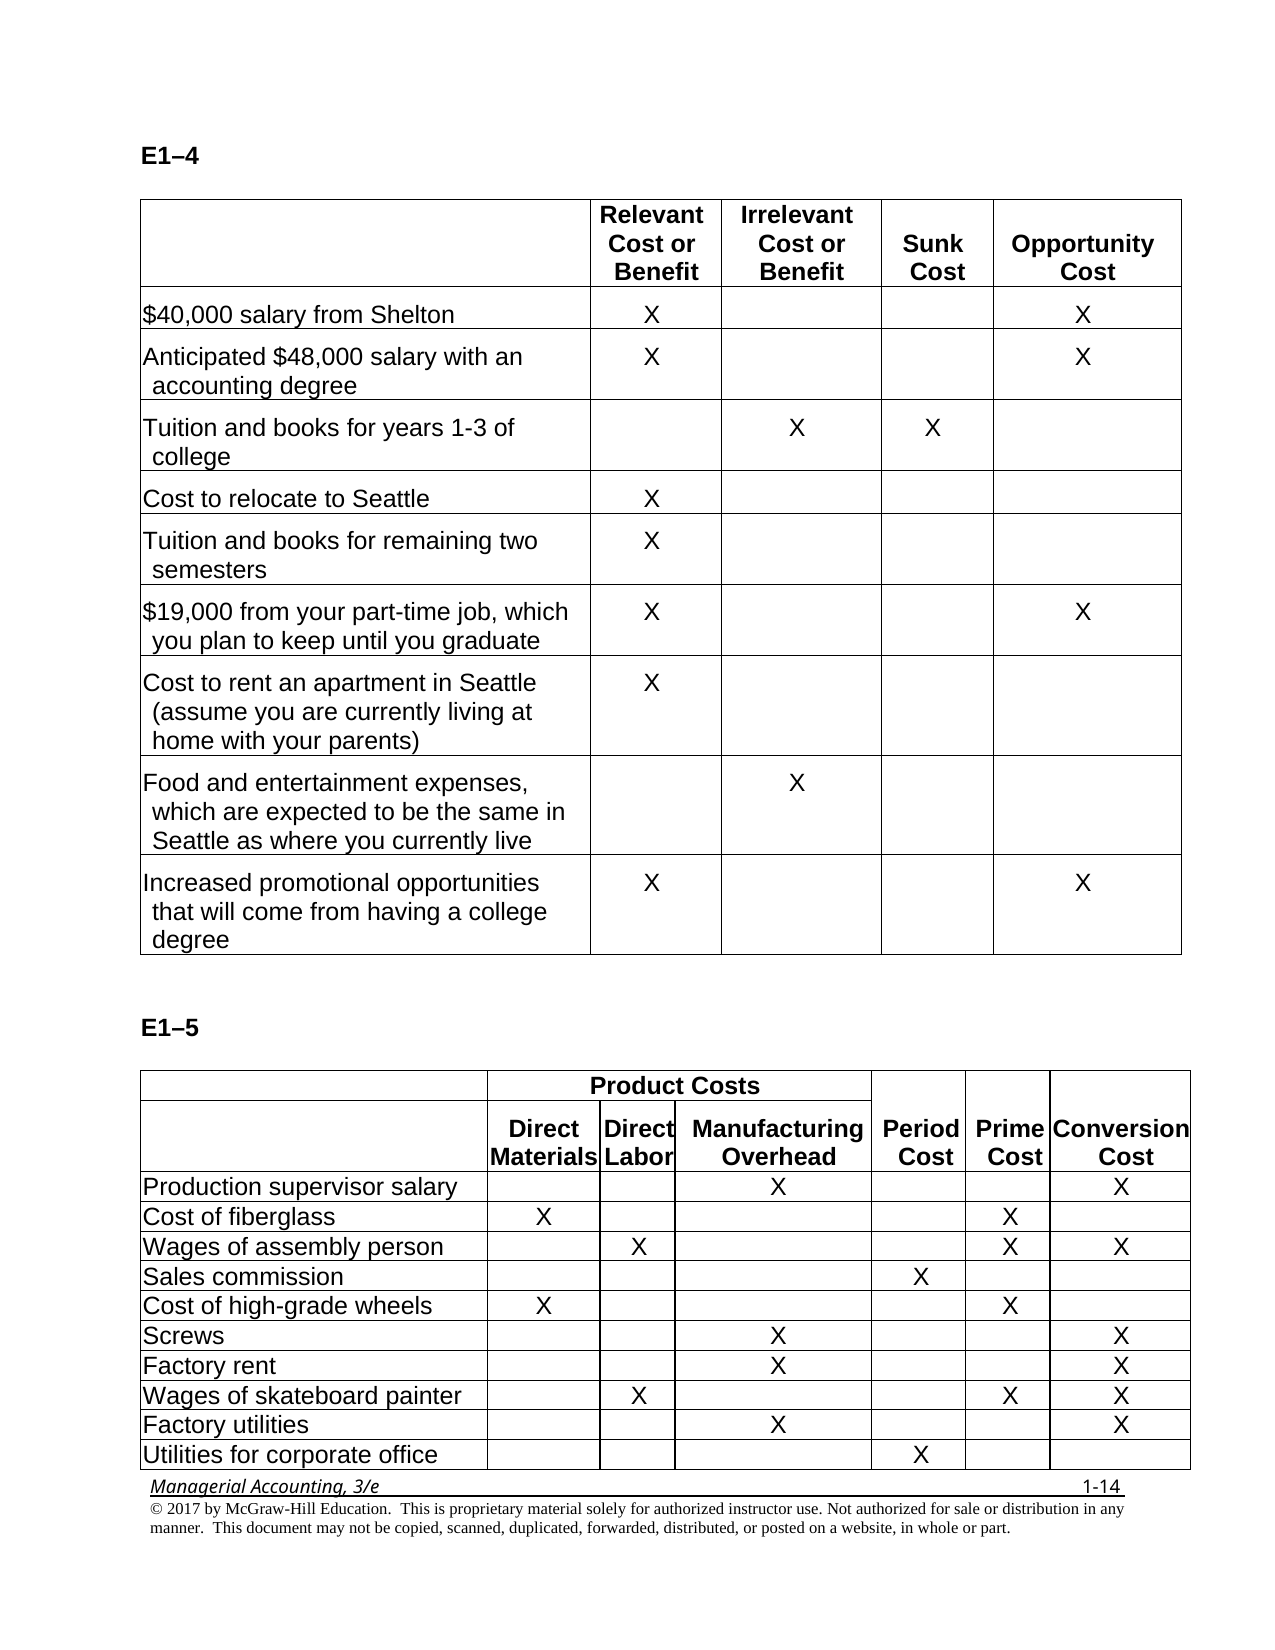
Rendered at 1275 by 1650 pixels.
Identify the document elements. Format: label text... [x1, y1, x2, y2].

table_cell X [591, 514, 721, 584]
table_cell [488, 1261, 599, 1290]
table_cell Direct Materials [488, 1101, 599, 1171]
table_cell [601, 1440, 674, 1469]
table_cell [966, 1351, 1049, 1379]
table_cell [1051, 1440, 1190, 1469]
table_cell [882, 855, 993, 954]
table_cell [141, 1101, 487, 1171]
table_cell [722, 514, 881, 584]
table_cell [966, 1261, 1049, 1290]
table_cell [882, 287, 993, 328]
table_cell Tuition and books for years 1-3 of college [141, 400, 590, 470]
table_cell [488, 1232, 599, 1260]
table_cell X [591, 287, 721, 328]
table_cell Screws [141, 1321, 487, 1350]
table_cell X [872, 1440, 965, 1469]
table_cell [966, 1440, 1049, 1469]
table_cell X [488, 1202, 599, 1231]
table_cell X [722, 756, 881, 854]
table_cell X [722, 400, 881, 470]
table_cell [601, 1410, 674, 1439]
table_cell Increased promotional opportunities that will come from having a college degree [141, 855, 590, 954]
table_header Sunk Cost [882, 200, 993, 286]
table_cell Anticipated $48,000 salary with an accounting degree [141, 329, 590, 399]
table_header Product Costs [544, 1071, 778, 1100]
table_cell Cost of fiberglass [141, 1202, 487, 1231]
table_cell Tuition and books for remaining two semesters [141, 514, 590, 584]
text E1–5 [141, 1013, 1125, 1041]
table_cell [488, 1321, 599, 1350]
table_cell X [966, 1202, 1049, 1231]
table_cell [488, 1381, 599, 1409]
table_cell X [676, 1351, 871, 1379]
table_header Relevant Cost or Benefit [591, 200, 721, 286]
table_header Irrelevant Cost or Benefit [722, 200, 881, 286]
table_cell [872, 1321, 965, 1350]
table_cell Conversion Cost [1051, 1100, 1190, 1171]
table_cell [966, 1321, 1049, 1350]
table_cell [676, 1202, 871, 1231]
table_cell [994, 656, 1181, 754]
table_cell Food and entertainment expenses, which are expected to be the same in as where you currently live [141, 756, 590, 854]
table_cell [488, 1351, 599, 1379]
table_cell [882, 585, 993, 655]
table_cell X [591, 585, 721, 655]
table_cell X [676, 1410, 871, 1439]
table_cell [1051, 1202, 1190, 1231]
table_cell [676, 1232, 871, 1260]
table_cell [872, 1172, 965, 1201]
table_cell X [676, 1172, 871, 1201]
table_cell [872, 1381, 965, 1409]
table_cell X [676, 1321, 871, 1350]
table_header [778, 1071, 871, 1100]
table_cell [601, 1351, 674, 1379]
table_cell X [1051, 1381, 1190, 1409]
table_cell [722, 287, 881, 328]
table_cell [966, 1410, 1049, 1439]
table_cell X [591, 329, 721, 399]
table_header [141, 200, 590, 286]
table_cell [994, 756, 1181, 854]
table_header [872, 1071, 965, 1100]
table_cell X [1051, 1172, 1190, 1201]
table_cell [882, 471, 993, 513]
table_cell [882, 514, 993, 584]
table_cell X [994, 585, 1181, 655]
table_cell [722, 471, 881, 513]
table_cell [1051, 1291, 1190, 1320]
table_cell X [994, 855, 1181, 954]
table_cell X [488, 1291, 599, 1320]
table_cell Production supervisor salary [141, 1172, 487, 1201]
table_cell Period Cost [872, 1100, 965, 1171]
table_cell X [966, 1291, 1049, 1320]
table_cell [882, 656, 993, 754]
table_cell [994, 514, 1181, 584]
table_cell Manufacturing Overhead [676, 1101, 871, 1171]
table_cell [994, 400, 1181, 470]
table_cell $40,000 salary from [141, 287, 590, 328]
table_cell [966, 1172, 1049, 1201]
table_cell [1051, 1261, 1190, 1290]
table_cell X [591, 855, 721, 954]
table_cell [488, 1410, 599, 1439]
table_cell [676, 1381, 871, 1409]
table_cell Factory utilities [141, 1410, 487, 1439]
table_cell Factory rent [141, 1351, 487, 1379]
table_header [141, 1071, 487, 1100]
table_cell [872, 1232, 965, 1260]
table_cell X [591, 471, 721, 513]
table_cell [676, 1440, 871, 1469]
table_cell [601, 1202, 674, 1231]
table_cell [722, 329, 881, 399]
table_cell X [966, 1381, 1049, 1409]
table_cell [488, 1440, 599, 1469]
table_cell Sales commission [141, 1261, 487, 1290]
table_cell X [601, 1232, 674, 1260]
table_cell [994, 471, 1181, 513]
table_cell X [591, 656, 721, 754]
table_cell [591, 400, 721, 470]
table_cell X [994, 287, 1181, 328]
table_cell [872, 1202, 965, 1231]
table_cell Utilities for corporate office [141, 1440, 487, 1469]
table_cell X [601, 1381, 674, 1409]
table_cell Direct Labor [601, 1101, 674, 1171]
text E1–4 [141, 141, 1125, 170]
table_cell [601, 1172, 674, 1201]
table_cell X [994, 329, 1181, 399]
table_header [488, 1071, 544, 1100]
table_cell [882, 756, 993, 854]
table_cell [601, 1261, 674, 1290]
table_cell Wages of skateboard painter [141, 1381, 487, 1409]
table_cell [872, 1291, 965, 1320]
table_header [1051, 1071, 1190, 1100]
table_cell [676, 1291, 871, 1320]
table_cell X [1051, 1321, 1190, 1350]
table_cell [882, 329, 993, 399]
table_cell X [1051, 1410, 1190, 1439]
table_cell [872, 1351, 965, 1379]
table_cell X [872, 1261, 965, 1290]
table_cell X [1051, 1351, 1190, 1379]
table_cell $19,000 from your part-time job, which you plan to keep until you graduate [141, 585, 590, 655]
table_cell [676, 1261, 871, 1290]
table_cell [488, 1172, 599, 1201]
table_cell [601, 1291, 674, 1320]
table_cell [591, 756, 721, 854]
table_cell Prime Cost [966, 1100, 1049, 1171]
table_cell [601, 1321, 674, 1350]
table_cell [722, 656, 881, 754]
table_cell [872, 1410, 965, 1439]
table_cell Cost of high-grade wheels [141, 1291, 487, 1320]
table_cell [722, 855, 881, 954]
table_cell X [966, 1232, 1049, 1260]
table_cell [722, 585, 881, 655]
table_cell Cost to rent an apartment in (assume you are currently living at home with your parents) [141, 656, 590, 754]
table_header [966, 1071, 1049, 1100]
table_cell Cost to relocate to [141, 471, 590, 513]
table_header Cost [994, 200, 1181, 286]
table_cell X [1051, 1232, 1190, 1260]
table_cell Wages of assembly person [141, 1232, 487, 1260]
table_cell X [882, 400, 993, 470]
